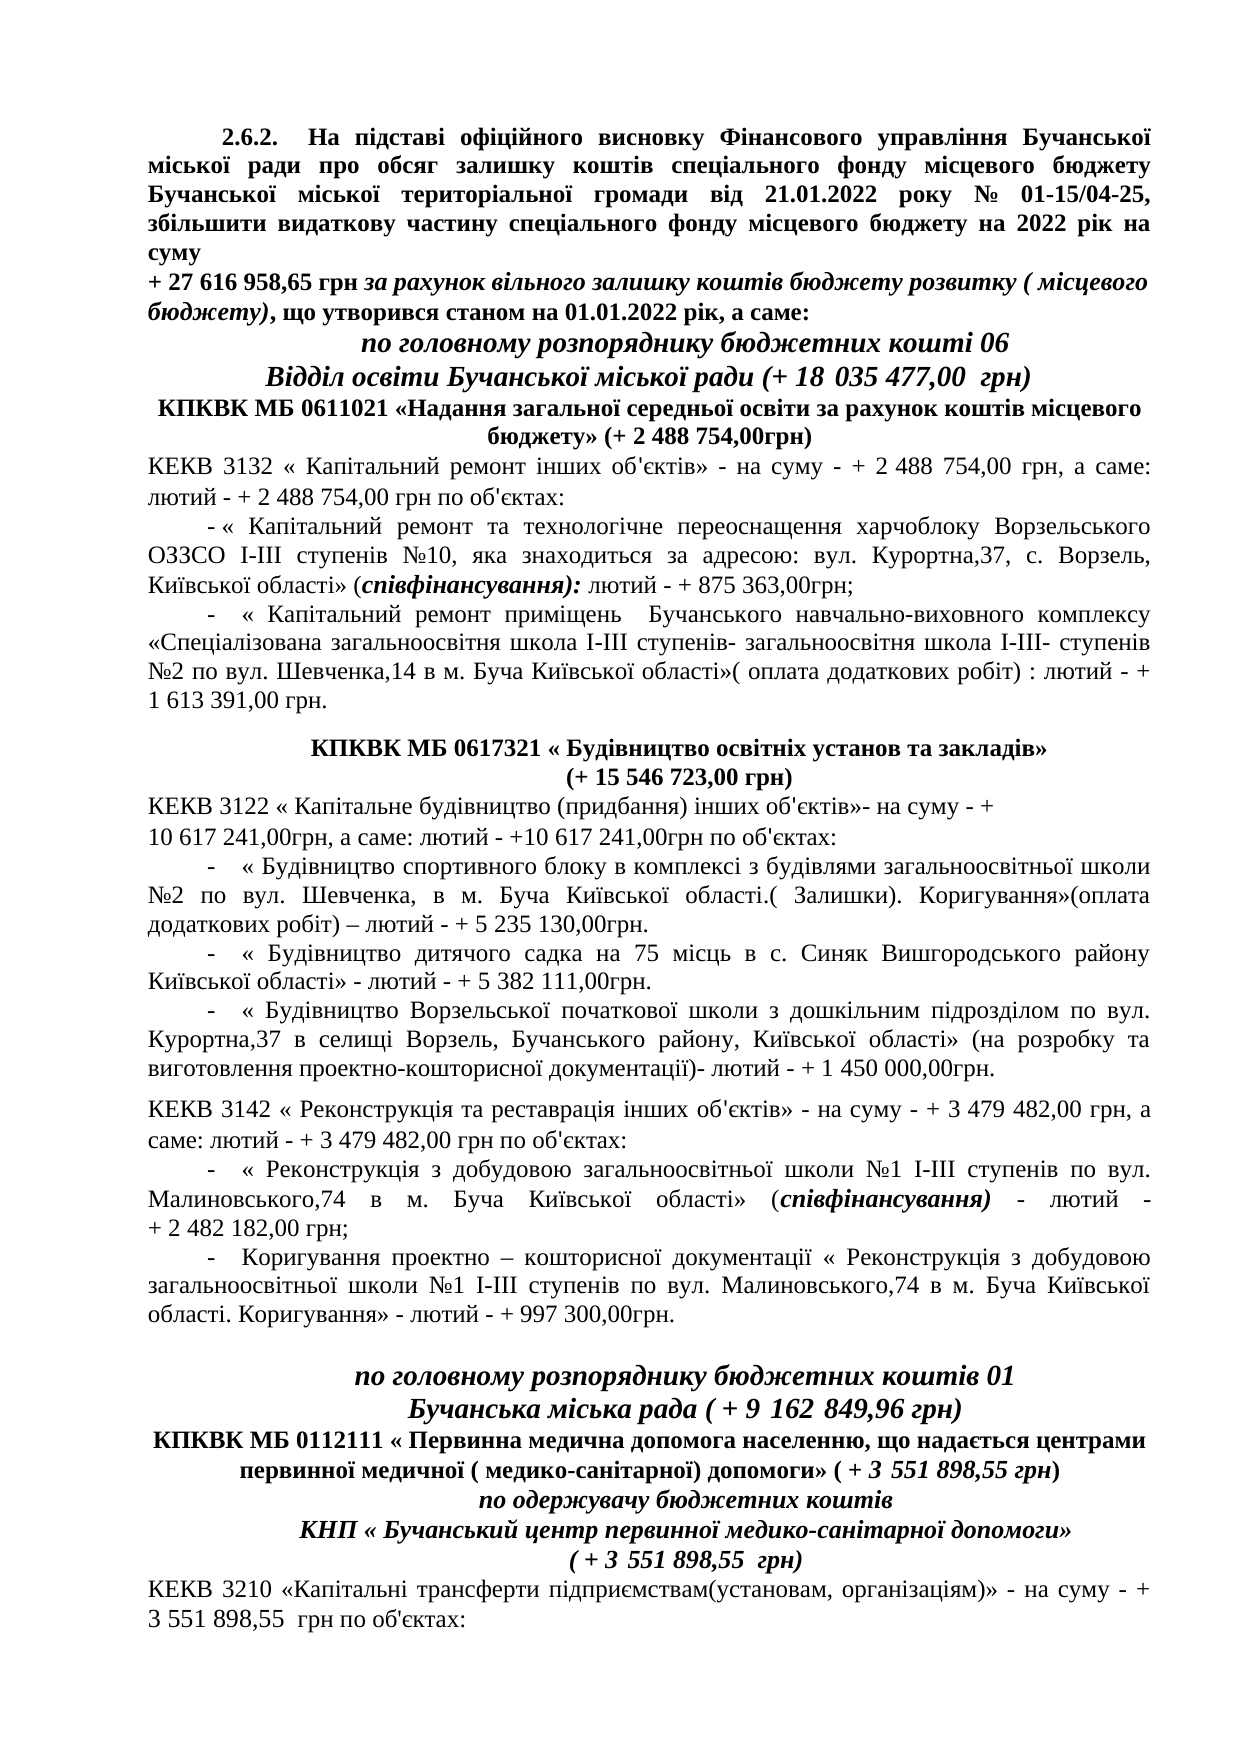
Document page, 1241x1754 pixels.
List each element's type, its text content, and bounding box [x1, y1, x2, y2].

text по головному розпоряднику бюджетних кошті 06 [148, 326, 1152, 359]
text + 27 616 958,65 грн за рахунок вільного залишку коштів бюджету розвитку ( місцевого бюджету), що утворився станом на 01.01.2022 рік, а саме: [148, 266, 1152, 326]
list по одержувачу бюджетних коштів [223, 1484, 1152, 1514]
list « Будівництво дитячого садка на 75 місць в с. Синяк Вишгородського району Київської області» - лютий - + 5 382 111,00грн. [148, 938, 1152, 995]
list КПКВК МБ 0112111 « Первинна медична допомога населенню, що надається центрами первинної медичної ( медико-санітарної) допомоги» ( + 3 551 898,55 грн) [148, 1425, 1152, 1484]
text Бучанська міська рада ( + 9 162 849,96 грн) [148, 1392, 1152, 1425]
text 2.6.2. На підставі офіційного висновку Фінансового управління Бучанської міської ради про обсяг залишку коштів спеціального фонду місцевого бюджету Бучанської міської територіальної громади від 21.01.2022 року № 01-15/04-25, збільшити видаткову частину спеціального фонду місцевого бюджету на 2022 рік на суму [148, 122, 1152, 266]
text КПКВК МБ 0611021 «Надання загальної середньої освіти за рахунок коштів місцевого бюджету» (+ 2 488 754,00грн) [148, 393, 1152, 450]
list (+ 15 546 723,00 грн) [207, 762, 1152, 790]
list КПКВК МБ 0617321 « Будівництво освітніх установ та закладів» [207, 733, 1152, 762]
text по головному розпоряднику бюджетних коштів 01 [148, 1358, 1152, 1392]
list « Капітальний ремонт та технологічне переоснащення харчоблоку Ворзельського ОЗЗСО I-III ступенів №10, яка знаходиться за адресою: вул. Курортна,37, с. Ворзель, Київської області» (співфінансування): лютий - + 875 363,00грн; [148, 511, 1152, 599]
list 10 617 241,00грн, а саме: лютий - +10 617 241,00грн по об'єктах: [148, 821, 1152, 851]
list « Будівництво Ворзельської початкової школи з дошкільним підрозділом по вул. Курортна,37 в селищі Ворзель, Бучанського району, Київської області» (на розробку та виготовлення проектно-кошторисної документації)- лютий - + 1 450 000,00грн. [148, 995, 1152, 1081]
text КЕКВ 3132 « Капітальний ремонт інших об'єктів» - на суму - + 2 488 754,00 грн, а саме: лютий - + 2 488 754,00 грн по об'єктах: [148, 450, 1152, 511]
list « Капітальний ремонт приміщень Бучанського навчально-виховного комплексу «Спеціалізована загальноосвітня школа I-III ступенів- загальноосвітня школа I-III- ступенів №2 по вул. Шевченка,14 в м. Буча Київської області»( оплата додаткових робіт) : лютий - + 1 613 391,00 грн. [148, 599, 1152, 714]
list КЕКВ 3142 « Реконструкція та реставрація інших об'єктів» - на суму - + 3 479 482,00 грн, а саме: лютий - + 3 479 482,00 грн по об'єктах: [148, 1093, 1152, 1154]
list КЕКВ 3122 « Капітальне будівництво (придбання) інших об'єктів»- на суму - + [148, 790, 1152, 821]
list « Будівництво спортивного блоку в комплексі з будівлями загальноосвітньої школи №2 по вул. Шевченка, в м. Буча Київської області.( Залишки). Коригування»(оплата додаткових робіт) – лютий - + 5 235 130,00грн. [148, 851, 1152, 938]
text КНП « Бучанський центр первинної медико-санітарної допомоги» ( + 3 551 898,55 грн) [223, 1514, 1152, 1574]
list « Реконструкція з добудовою загальноосвітньої школи №1 I-III ступенів по вул. Малиновського,74 в м. Буча Київської області» (співфінансування) - лютий - + 2 482 182,00 грн; [148, 1154, 1152, 1242]
list Коригування проектно – кошторисної документації « Реконструкція з добудовою загальноосвітньої школи №1 I-III ступенів по вул. Малиновського,74 в м. Буча Київської області. Коригування» - лютий - + 997 300,00грн. [148, 1242, 1152, 1328]
text КЕКВ 3210 «Капітальні трансферти підприємствам(установам, організаціям)» - на суму - + 3 551 898,55 грн по об'єктах: [148, 1574, 1152, 1633]
text Відділ освіти Бучанської міської ради (+ 18 035 477,00 грн) [148, 359, 1152, 393]
